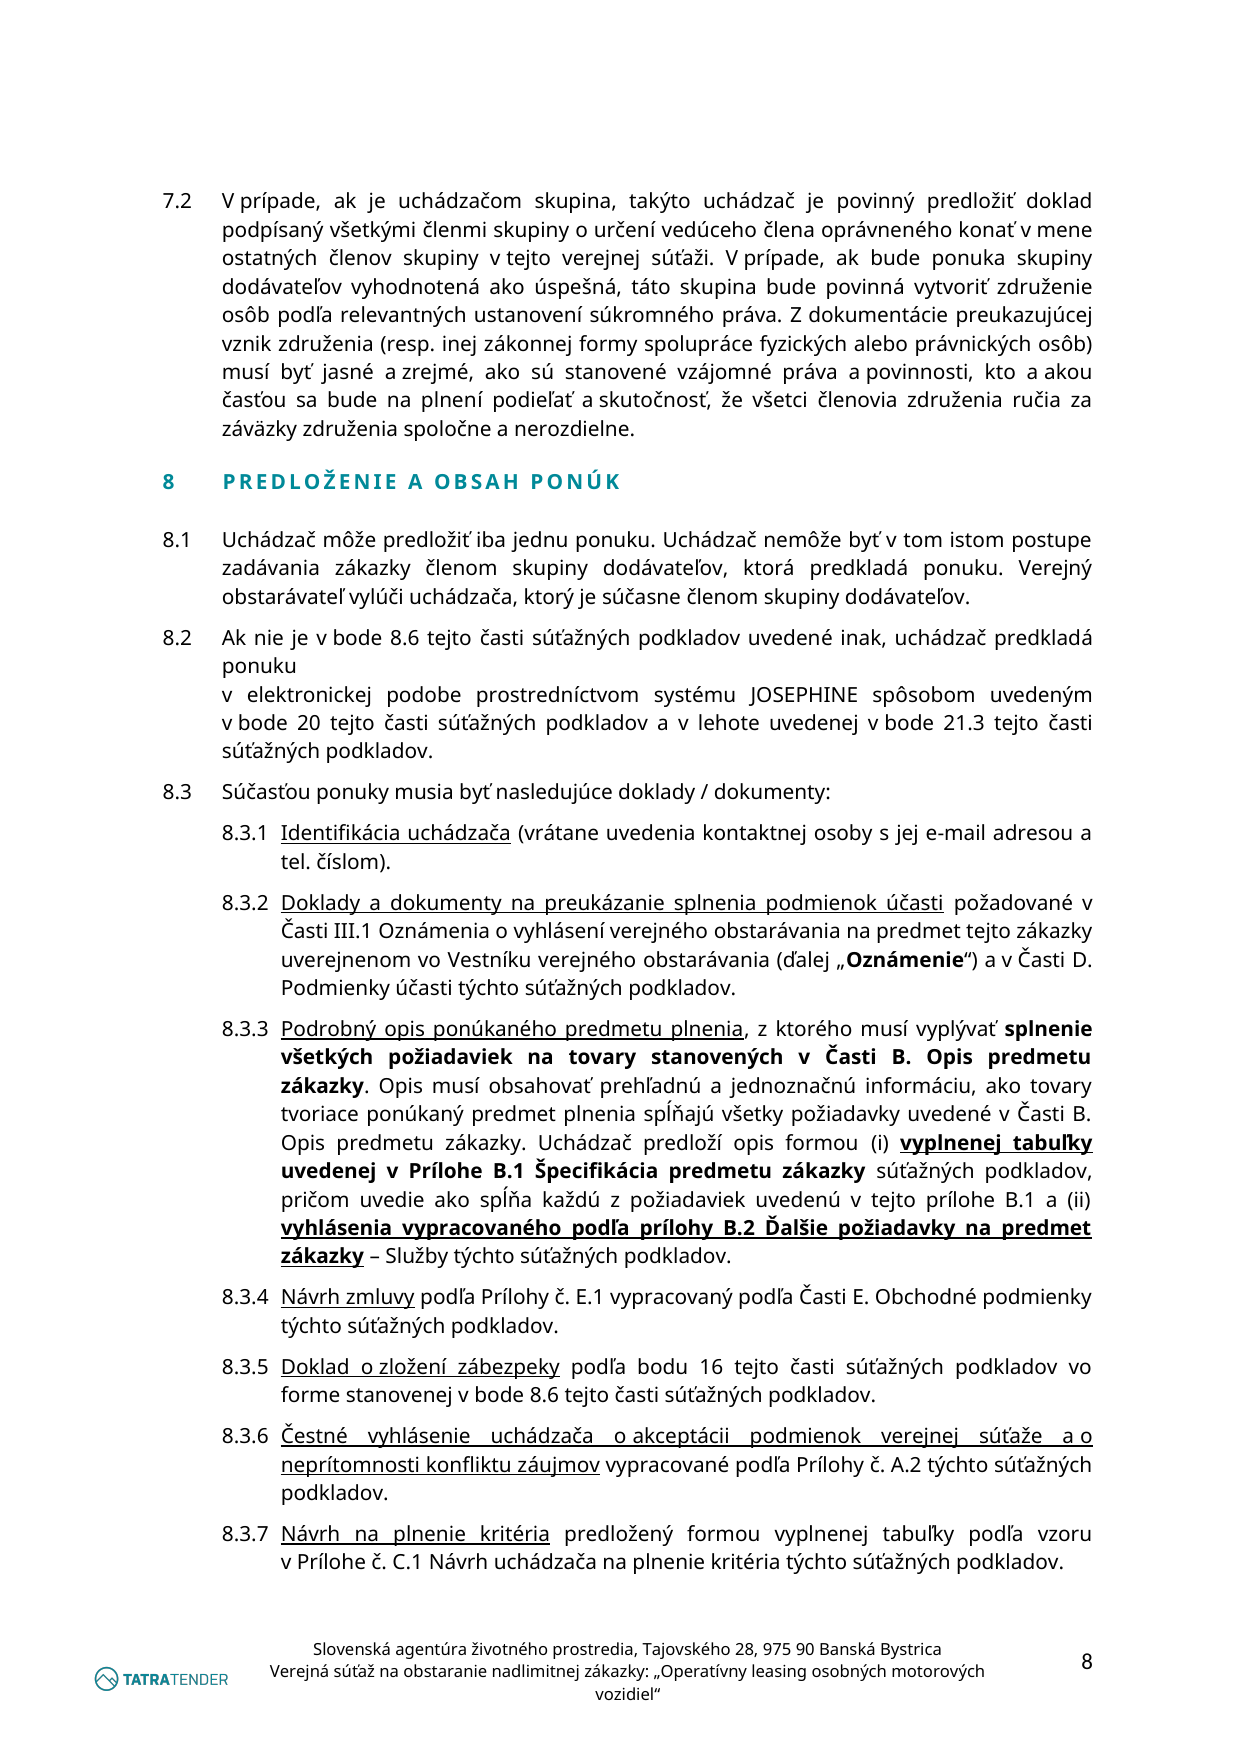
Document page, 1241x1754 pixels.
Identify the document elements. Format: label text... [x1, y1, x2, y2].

list Doklad o zložení zábezpeky podľa bodu 16 tejto časti súťažných podkladov vo forme stanovenej v bode 8.6 tejto časti súťažných podkladov. [222, 1352, 1093, 1409]
list Návrh zmluvy podľa Prílohy č. E.1 vypracovaný podľa Časti E. Obchodné podmienky týchto súťažných podkladov. [222, 1282, 1093, 1339]
subtitle Uchádzač môže predložiť iba jednu ponuku. Uchádzač nemôže byť v tom istom postupe zadávania zákazky členom skupiny dodávateľov, ktorá predkladá ponuku. Verejný obstarávateľ vylúči uchádzača, ktorý je súčasne členom skupiny dodávateľov. [162, 525, 1093, 610]
list Doklady a dokumenty na preukázanie splnenia podmienok účasti požadované v Časti III.1 Oznámenia o vyhlásení verejného obstarávania na predmet tejto zákazky uverejnenom vo Vestníku verejného obstarávania (ďalej „Oznámenie“) a v Časti D. Podmienky účasti týchto súťažných podkladov. [222, 888, 1093, 1002]
list Návrh na plnenie kritéria predložený formou vyplnenej tabuľky podľa vzoru v Prílohe č. C.1 Návrh uchádzača na plnenie kritéria týchto súťažných podkladov. [222, 1519, 1093, 1576]
subtitle Súčasťou ponuky musia byť nasledujúce doklady / dokumenty: [162, 777, 1093, 806]
text Predloženie a obsah ponúk [162, 467, 1093, 496]
picture [92, 1655, 239, 1700]
subtitle Ak nie je v bode 8.6 tejto časti súťažných podkladov uvedené inak, uchádzač predkladá ponuku v elektronickej podobe prostredníctvom systému JOSEPHINE spôsobom uvedeným v bode 20 tejto časti súťažných podkladov a v lehote uvedenej v bode 21.3 tejto časti súťažných podkladov. [162, 623, 1093, 765]
list Identifikácia uchádzača (vrátane uvedenia kontaktnej osoby s jej e-mail adresou a tel. číslom). [222, 818, 1093, 875]
subtitle V prípade, ak je uchádzačom skupina, takýto uchádzač je povinný predložiť doklad podpísaný všetkými členmi skupiny o určení vedúceho člena oprávneného konať v mene ostatných členov skupiny v tejto verejnej súťaži. V prípade, ak bude ponuka skupiny dodávateľov vyhodnotená ako úspešná, táto skupina bude povinná vytvoriť združenie osôb podľa relevantných ustanovení súkromného práva. Z dokumentácie preukazujúcej vznik združenia (resp. inej zákonnej formy spolupráce fyzických alebo právnických osôb) musí byť jasné a zrejmé, ako sú stanovené vzájomné práva a povinnosti, kto a akou časťou sa bude na plnení podieľať a skutočnosť, že všetci členovia združenia ručia za záväzky združenia spoločne a nerozdielne. [162, 186, 1093, 442]
list Čestné vyhlásenie uchádzača o akceptácii podmienok verejnej súťaže a o neprítomnosti konfliktu záujmov vypracované podľa Prílohy č. A.2 týchto súťažných podkladov. [222, 1421, 1093, 1507]
list Podrobný opis ponúkaného predmetu plnenia, z ktorého musí vyplývať splnenie všetkých požiadaviek na tovary stanovených v Časti B. Opis predmetu zákazky. Opis musí obsahovať prehľadnú a jednoznačnú informáciu, ako tovary tvoriace ponúkaný predmet plnenia spĺňajú všetky požiadavky uvedené v Časti B. Opis predmetu zákazky. Uchádzač predloží opis formou (i) vyplnenej tabuľky uvedenej v Prílohe B.1 Špecifikácia predmetu zákazky súťažných podkladov, pričom uvedie ako spĺňa každú z požiadaviek uvedenú v tejto prílohe B.1 a (ii) vyhlásenia vypracovaného podľa prílohy B.2 Ďalšie požiadavky na predmet zákazky – Služby týchto súťažných podkladov. [222, 1014, 1093, 1270]
